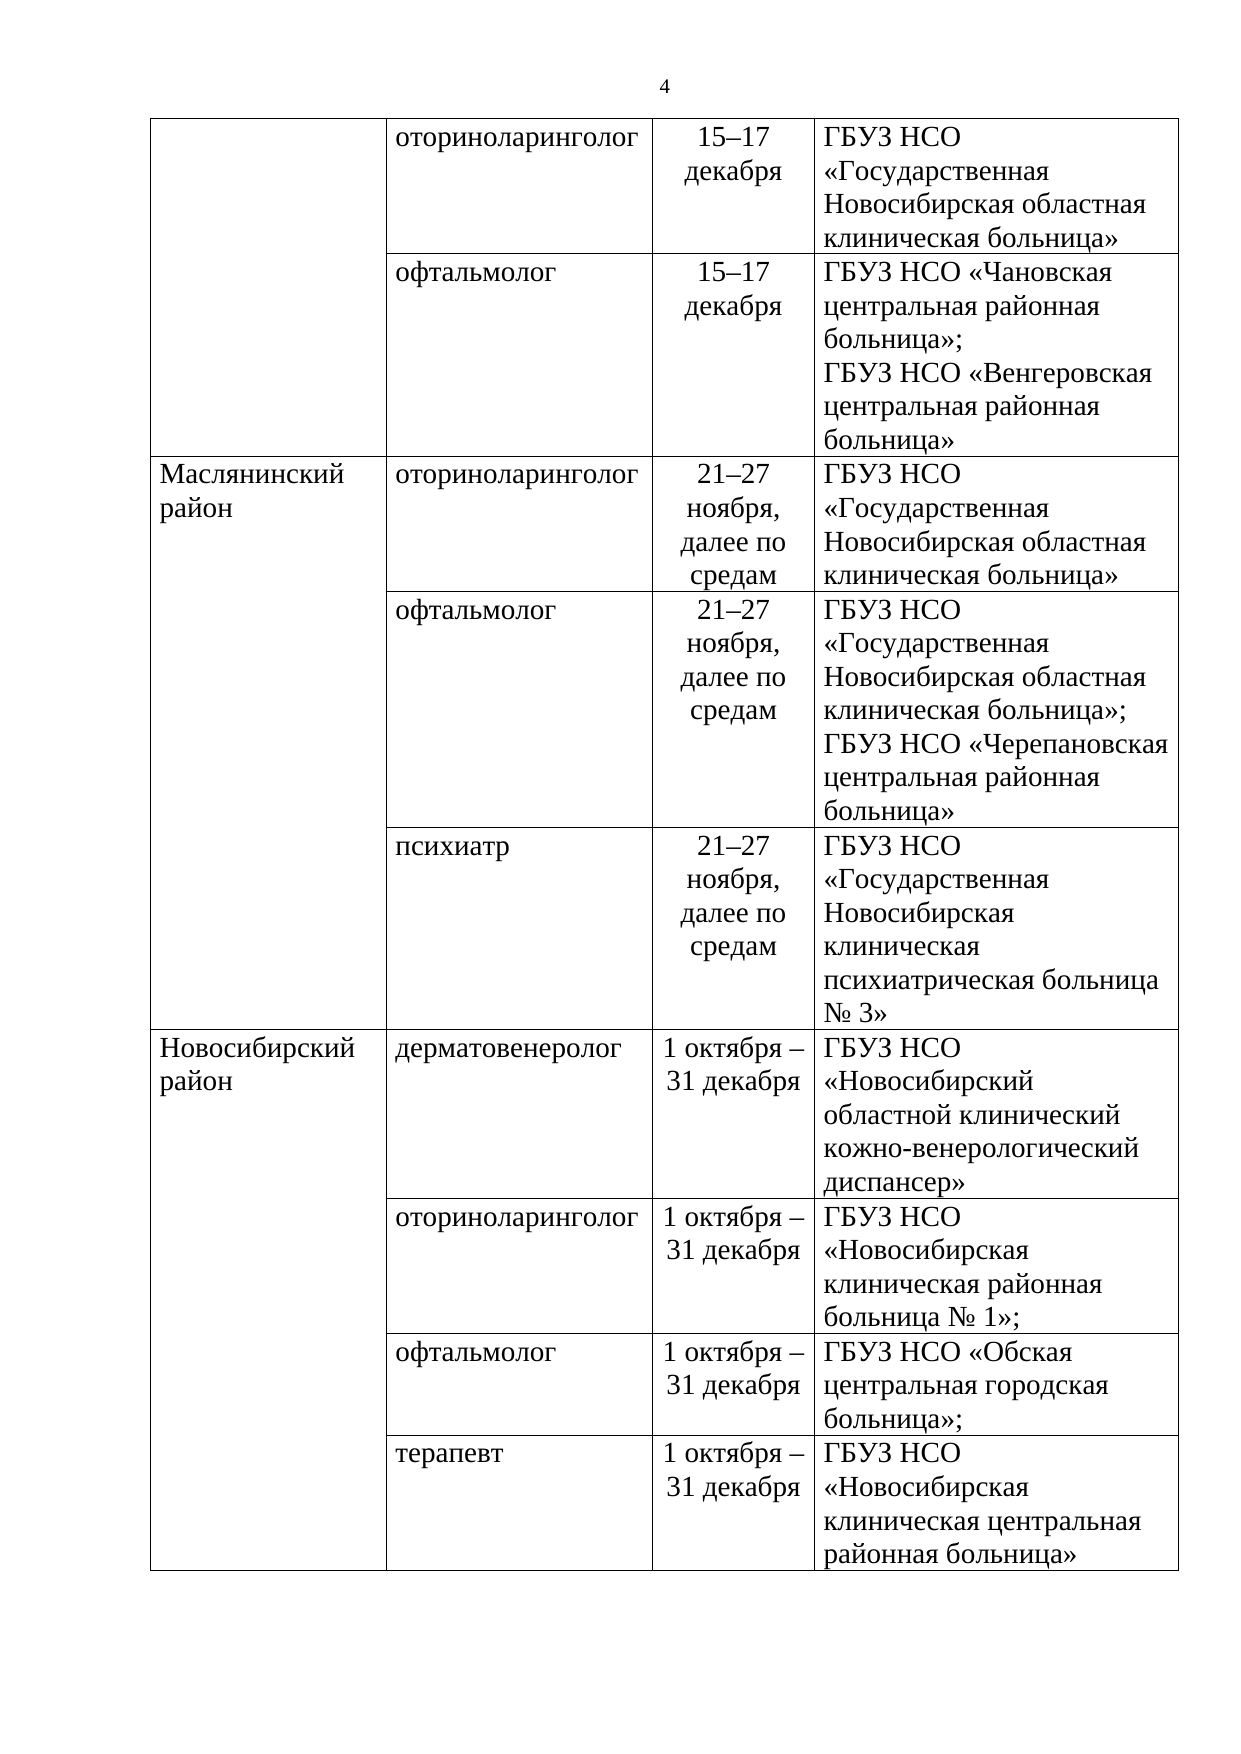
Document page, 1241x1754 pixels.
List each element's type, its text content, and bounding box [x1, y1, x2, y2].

table_cell ГБУЗ НСО «Чановская центральная районная больница»; ГБУЗ НСО «Венгеровская центральная районная больница» [815, 254, 1178, 456]
table_cell 1 октября – 31 декабря [653, 1199, 814, 1333]
table_cell Маслянинский район [151, 457, 386, 1029]
table_cell офтальмолог [387, 254, 652, 456]
table_cell оториноларинголог [387, 119, 652, 253]
table_cell ГБУЗ НСО «Государственная Новосибирская клиническая психиатрическая больница № 3» [815, 828, 1178, 1029]
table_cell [815, 1436, 1178, 1570]
table_cell 1 октября – 31 декабря [653, 1436, 814, 1570]
table_cell терапевт [387, 1436, 652, 1570]
table_cell ГБУЗ НСО «Новосибирский областной клинический кожно-венерологический диспансер» [815, 1030, 1178, 1198]
table_cell 1 октября – 31 декабря [653, 1334, 814, 1434]
table_cell ГБУЗ НСО «Новосибирская клиническая районная больница № 1»; [815, 1199, 1178, 1333]
table_cell ГБУЗ НСО «Государственная Новосибирская областная клиническая больница» [815, 457, 1178, 591]
table_cell 15–17 декабря [653, 119, 814, 253]
table_cell 21–27 ноября, далее по средам [653, 592, 814, 827]
table_cell 15–17 декабря [653, 254, 814, 456]
table_cell Новосибирский район [151, 1030, 386, 1570]
table_cell ГБУЗ НСО «Обская центральная городская больница»; [815, 1334, 1178, 1434]
table_cell 21–27 ноября, далее по средам [653, 828, 814, 1029]
table_cell оториноларинголог [387, 1199, 652, 1333]
table_cell офтальмолог [387, 1334, 652, 1434]
table_cell ГБУЗ НСО «Государственная Новосибирская областная клиническая больница» [815, 119, 1178, 253]
table_cell дерматовенеролог [387, 1030, 652, 1198]
table_cell оториноларинголог [387, 457, 652, 591]
table_cell психиатр [387, 828, 652, 1029]
table_cell 1 октября – 31 декабря [653, 1030, 814, 1198]
table_cell 21–27 ноября, далее по средам [653, 457, 814, 591]
table_cell офтальмолог [387, 592, 652, 827]
table_cell ГБУЗ НСО «Государственная Новосибирская областная клиническая больница»; ГБУЗ НСО «Черепановская центральная районная больница» [815, 592, 1178, 827]
